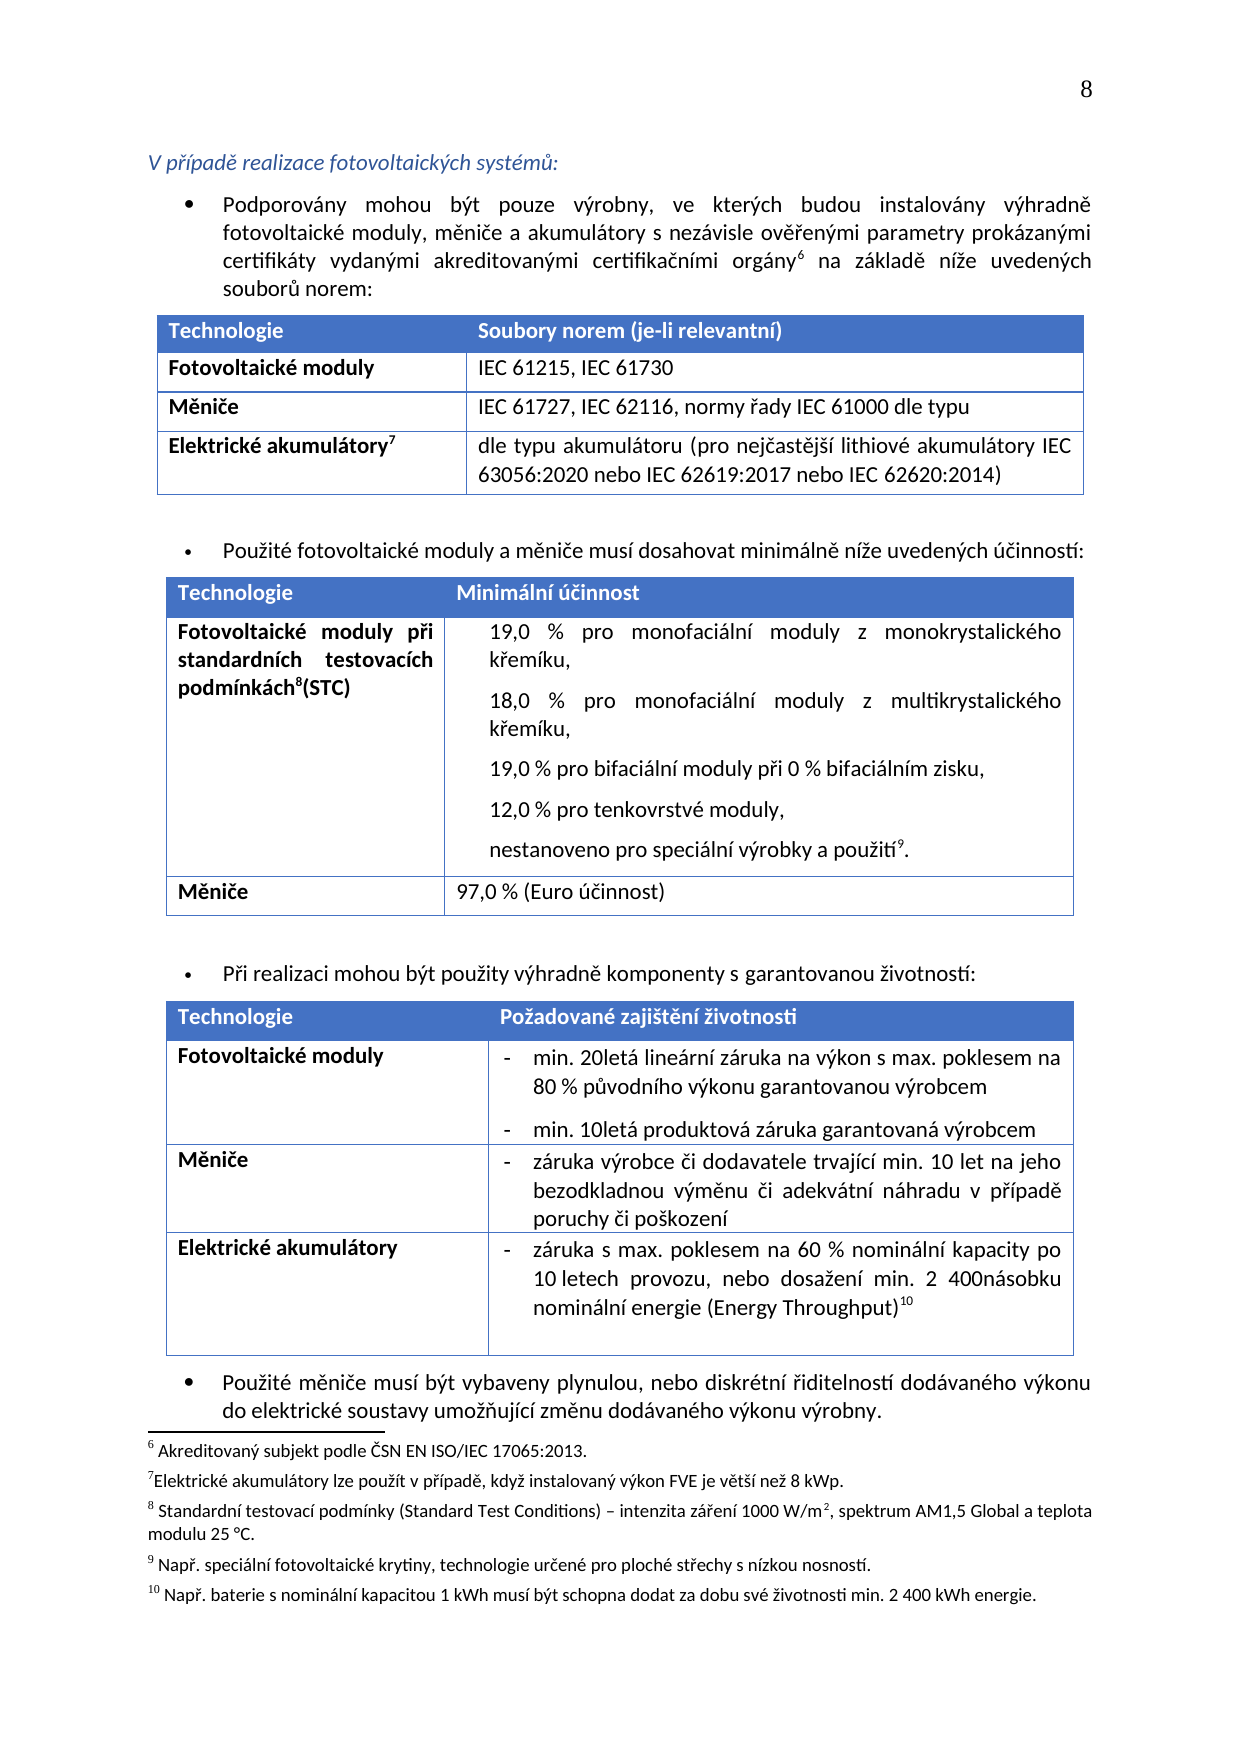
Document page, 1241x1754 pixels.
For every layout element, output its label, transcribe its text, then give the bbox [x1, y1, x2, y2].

list Použité měniče musí být vybaveny plynulou, nebo diskrétní řiditelností dodávaného výkonu do elektrické soustavy umožňující změnu dodávaného výkonu výrobny. [185, 1368, 1093, 1424]
table_header Požadované zajištění životnosti [489, 1002, 1073, 1040]
table_cell 97,0 % (Euro účinnost) [445, 877, 1073, 915]
list Použité fotovoltaické moduly a měniče musí dosahovat minimálně níže uvedených účinností: [185, 536, 1093, 564]
table_cell Měniče [158, 393, 466, 431]
table_cell min. 20letá lineární záruka na výkon s max. poklesem na 80 % původního výkonu garantovanou výrobcem min. 10letá produktová záruka garantovaná výrobcem [489, 1041, 1073, 1144]
table_cell Fotovoltaické moduly [158, 353, 466, 391]
table_cell Elektrické akumulátory [158, 432, 466, 494]
table_header Minimální účinnost [445, 578, 1073, 616]
table_header Technologie [167, 578, 444, 616]
table_cell Měniče [167, 877, 444, 915]
table_cell Elektrické akumulátory [167, 1233, 488, 1355]
table_header Soubory norem (je-li relevantní) [467, 316, 1083, 352]
table_cell Fotovoltaické moduly [167, 1041, 488, 1144]
table_cell IEC 61727, IEC 62116, normy řady IEC 61000 dle typu [467, 393, 1083, 431]
table_cell dle typu akumulátoru (pro nejčastější lithiové akumulátory IEC 63056:2020 nebo IEC 62619:2017 nebo IEC 62620:2014) [467, 432, 1083, 494]
table_cell 19,0 % pro monofaciální moduly z monokrystalického křemíku, 18,0 % pro monofaciální moduly z multikrystalického křemíku, 19,0 % pro bifaciální moduly při 0 % bifaciálním zisku, 12,0 % pro tenkovrstvé moduly, nestanoveno pro speciální výrobky a použití. [445, 618, 1073, 876]
table_cell IEC 61215, IEC 61730 [467, 353, 1083, 391]
table_cell Měniče [167, 1145, 488, 1232]
table_cell záruka s max. poklesem na 60 % nominální kapacity po 10 letech provozu, nebo dosažení min. 2 400násobku nominální energie (Energy Throughput) [489, 1233, 1073, 1355]
table_cell záruka výrobce či dodavatele trvající min. 10 let na jeho bezodkladnou výměnu či adekvátní náhradu v případě poruchy či poškození [489, 1145, 1073, 1232]
table_header Technologie [167, 1002, 488, 1040]
table_cell Fotovoltaické moduly při standardních testovacích podmínkách(STC) [167, 618, 444, 876]
list Při realizaci mohou být použity výhradně komponenty s garantovanou životností: [185, 959, 1093, 988]
subtitle V případě realizace fotovoltaických systémů: [148, 148, 1093, 176]
table_header Technologie [158, 316, 466, 352]
list Podporovány mohou být pouze výrobny, ve kterých budou instalovány výhradně fotovoltaické moduly, měniče a akumulátory s nezávisle ověřenými parametry prokázanými certifikáty vydanými akreditovanými certifikačními orgány na základě níže uvedených souborů norem: [185, 190, 1093, 302]
